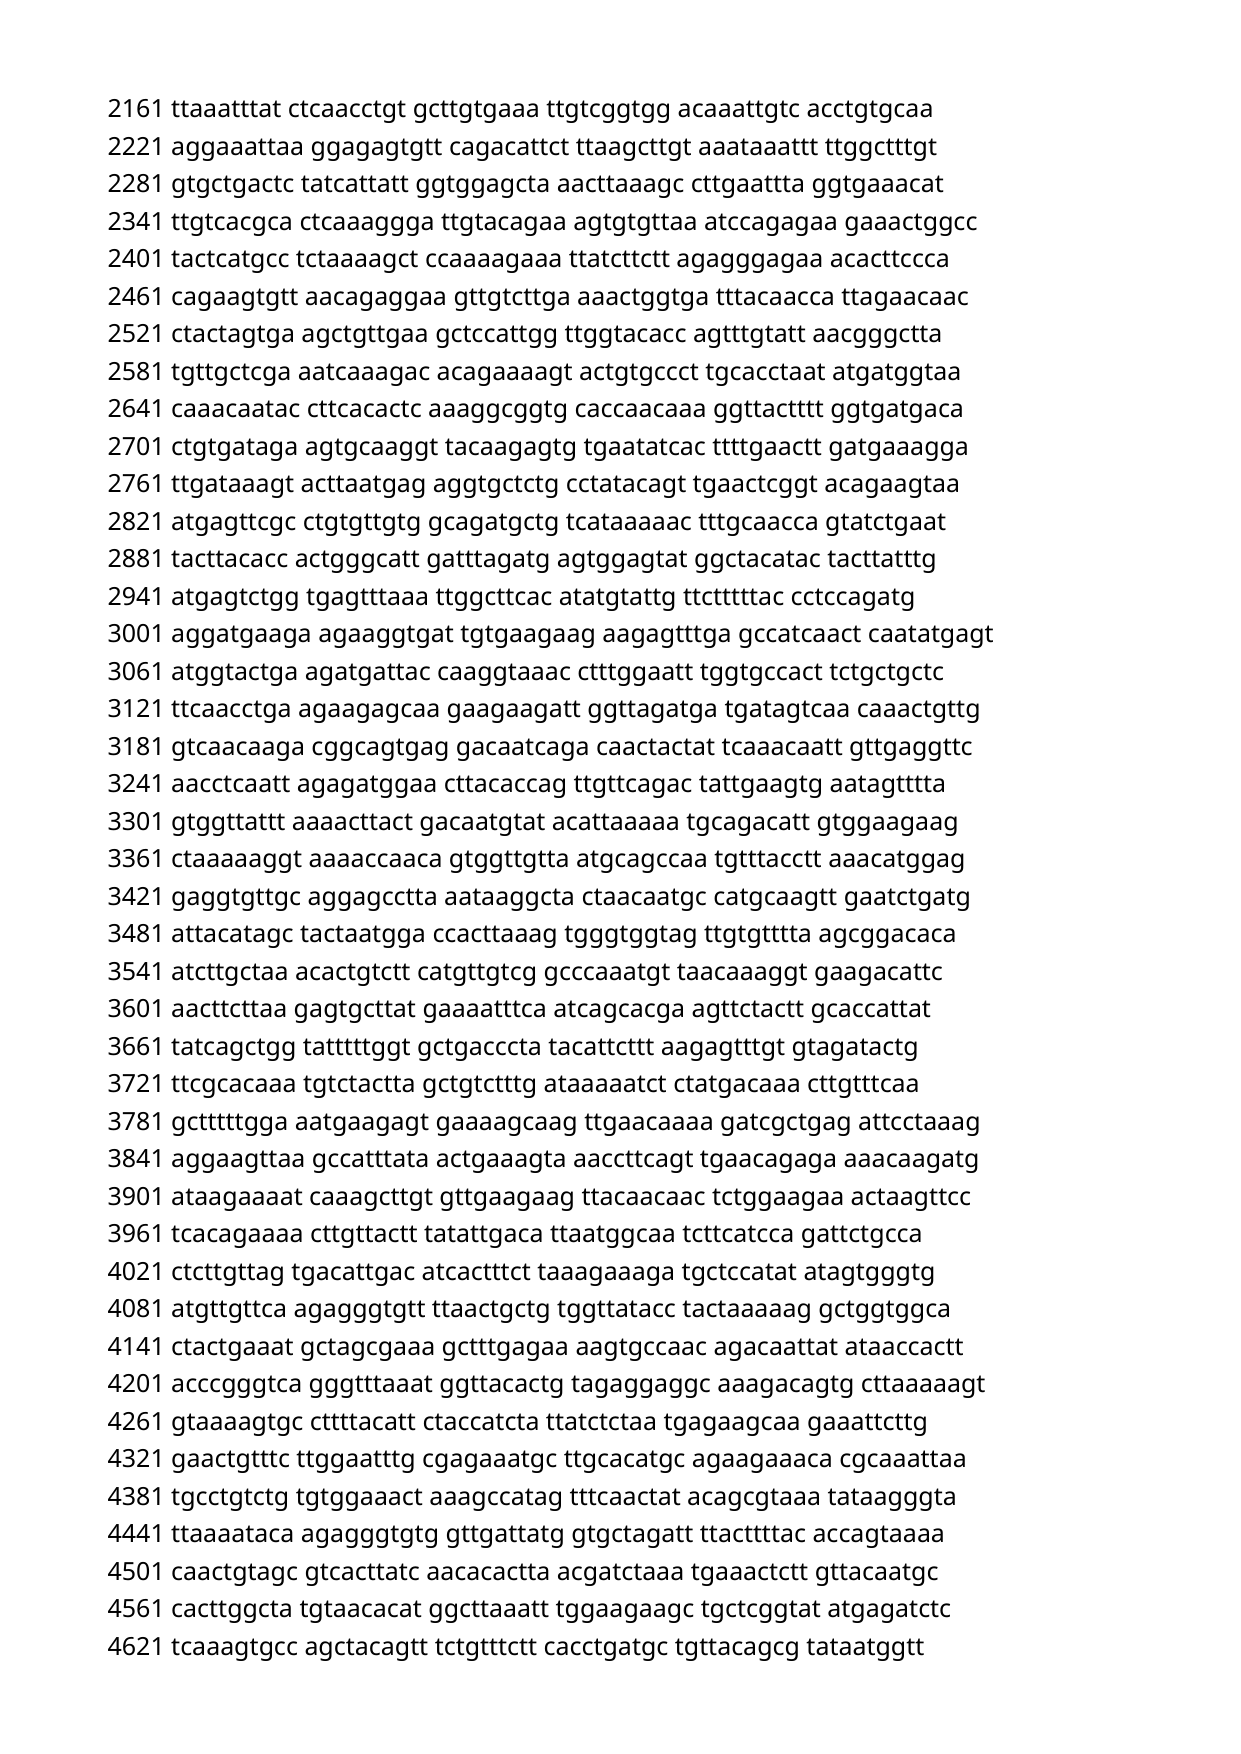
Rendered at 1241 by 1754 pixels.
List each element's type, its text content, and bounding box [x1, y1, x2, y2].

text 4321 gaactgtttc ttggaatttg cgagaaatgc ttgcacatgc agaagaaaca cgcaaattaa [75, 1439, 1165, 1477]
text 2821 atgagttcgc ctgtgttgtg gcagatgctg tcataaaaac tttgcaacca gtatctgaat [75, 502, 1165, 539]
text 3661 tatcagctgg tatttttggt gctgacccta tacattcttt aagagtttgt gtagatactg [75, 1027, 1165, 1064]
text 2701 ctgtgataga agtgcaaggt tacaagagtg tgaatatcac ttttgaactt gatgaaagga [75, 427, 1165, 464]
text 2461 cagaagtgtt aacagaggaa gttgtcttga aaactggtga tttacaacca ttagaacaac [75, 277, 1165, 314]
text 3421 gaggtgttgc aggagcctta aataaggcta ctaacaatgc catgcaagtt gaatctgatg [75, 877, 1165, 914]
text 3181 gtcaacaaga cggcagtgag gacaatcaga caactactat tcaaacaatt gttgaggttc [75, 727, 1165, 764]
text 3241 aacctcaatt agagatggaa cttacaccag ttgttcagac tattgaagtg aatagtttta [75, 764, 1165, 802]
text 4441 ttaaaataca agagggtgtg gttgattatg gtgctagatt ttacttttac accagtaaaa [75, 1514, 1165, 1552]
text 3301 gtggttattt aaaacttact gacaatgtat acattaaaaa tgcagacatt gtggaagaag [75, 802, 1165, 839]
text 4021 ctcttgttag tgacattgac atcactttct taaagaaaga tgctccatat atagtgggtg [75, 1252, 1165, 1289]
text 3541 atcttgctaa acactgtctt catgttgtcg gcccaaatgt taacaaaggt gaagacattc [75, 952, 1165, 989]
text 3121 ttcaacctga agaagagcaa gaagaagatt ggttagatga tgatagtcaa caaactgttg [75, 689, 1165, 727]
text 3481 attacatagc tactaatgga ccacttaaag tgggtggtag ttgtgtttta agcggacaca [75, 914, 1165, 952]
text 4561 cacttggcta tgtaacacat ggcttaaatt tggaagaagc tgctcggtat atgagatctc [75, 1589, 1165, 1627]
text 2641 caaacaatac cttcacactc aaaggcggtg caccaacaaa ggttactttt ggtgatgaca [75, 389, 1165, 427]
text 2341 ttgtcacgca ctcaaaggga ttgtacagaa agtgtgttaa atccagagaa gaaactggcc [75, 202, 1165, 239]
text 2161 ttaaatttat ctcaacctgt gcttgtgaaa ttgtcggtgg acaaattgtc acctgtgcaa [75, 89, 1165, 127]
text 3781 gctttttgga aatgaagagt gaaaagcaag ttgaacaaaa gatcgctgag attcctaaag [75, 1102, 1165, 1139]
text 3361 ctaaaaaggt aaaaccaaca gtggttgtta atgcagccaa tgtttacctt aaacatggag [75, 839, 1165, 877]
text 3961 tcacagaaaa cttgttactt tatattgaca ttaatggcaa tcttcatcca gattctgcca [75, 1214, 1165, 1252]
text 4141 ctactgaaat gctagcgaaa gctttgagaa aagtgccaac agacaattat ataaccactt [75, 1327, 1165, 1364]
text 4081 atgttgttca agagggtgtt ttaactgctg tggttatacc tactaaaaag gctggtggca [75, 1289, 1165, 1327]
text 3721 ttcgcacaaa tgtctactta gctgtctttg ataaaaatct ctatgacaaa cttgtttcaa [75, 1064, 1165, 1102]
text 4201 acccgggtca gggtttaaat ggttacactg tagaggaggc aaagacagtg cttaaaaagt [75, 1364, 1165, 1402]
text 2221 aggaaattaa ggagagtgtt cagacattct ttaagcttgt aaataaattt ttggctttgt [75, 127, 1165, 164]
text 2521 ctactagtga agctgttgaa gctccattgg ttggtacacc agtttgtatt aacgggctta [75, 314, 1165, 352]
text 4381 tgcctgtctg tgtggaaact aaagccatag tttcaactat acagcgtaaa tataagggta [75, 1477, 1165, 1514]
text 3061 atggtactga agatgattac caaggtaaac ctttggaatt tggtgccact tctgctgctc [75, 652, 1165, 689]
text 4501 caactgtagc gtcacttatc aacacactta acgatctaaa tgaaactctt gttacaatgc [75, 1552, 1165, 1589]
text 2581 tgttgctcga aatcaaagac acagaaaagt actgtgccct tgcacctaat atgatggtaa [75, 352, 1165, 389]
text 3001 aggatgaaga agaaggtgat tgtgaagaag aagagtttga gccatcaact caatatgagt [75, 614, 1165, 652]
text 2401 tactcatgcc tctaaaagct ccaaaagaaa ttatcttctt agagggagaa acacttccca [75, 239, 1165, 277]
text 3841 aggaagttaa gccatttata actgaaagta aaccttcagt tgaacagaga aaacaagatg [75, 1139, 1165, 1177]
text 2881 tacttacacc actgggcatt gatttagatg agtggagtat ggctacatac tacttatttg [75, 539, 1165, 577]
text 3601 aacttcttaa gagtgcttat gaaaatttca atcagcacga agttctactt gcaccattat [75, 989, 1165, 1027]
text 4621 tcaaagtgcc agctacagtt tctgtttctt cacctgatgc tgttacagcg tataatggtt [75, 1627, 1165, 1664]
text 4261 gtaaaagtgc cttttacatt ctaccatcta ttatctctaa tgagaagcaa gaaattcttg [75, 1402, 1165, 1439]
text 3901 ataagaaaat caaagcttgt gttgaagaag ttacaacaac tctggaagaa actaagttcc [75, 1177, 1165, 1214]
text 2761 ttgataaagt acttaatgag aggtgctctg cctatacagt tgaactcggt acagaagtaa [75, 464, 1165, 502]
text 2281 gtgctgactc tatcattatt ggtggagcta aacttaaagc cttgaattta ggtgaaacat [75, 164, 1165, 202]
text 2941 atgagtctgg tgagtttaaa ttggcttcac atatgtattg ttctttttac cctccagatg [75, 577, 1165, 614]
